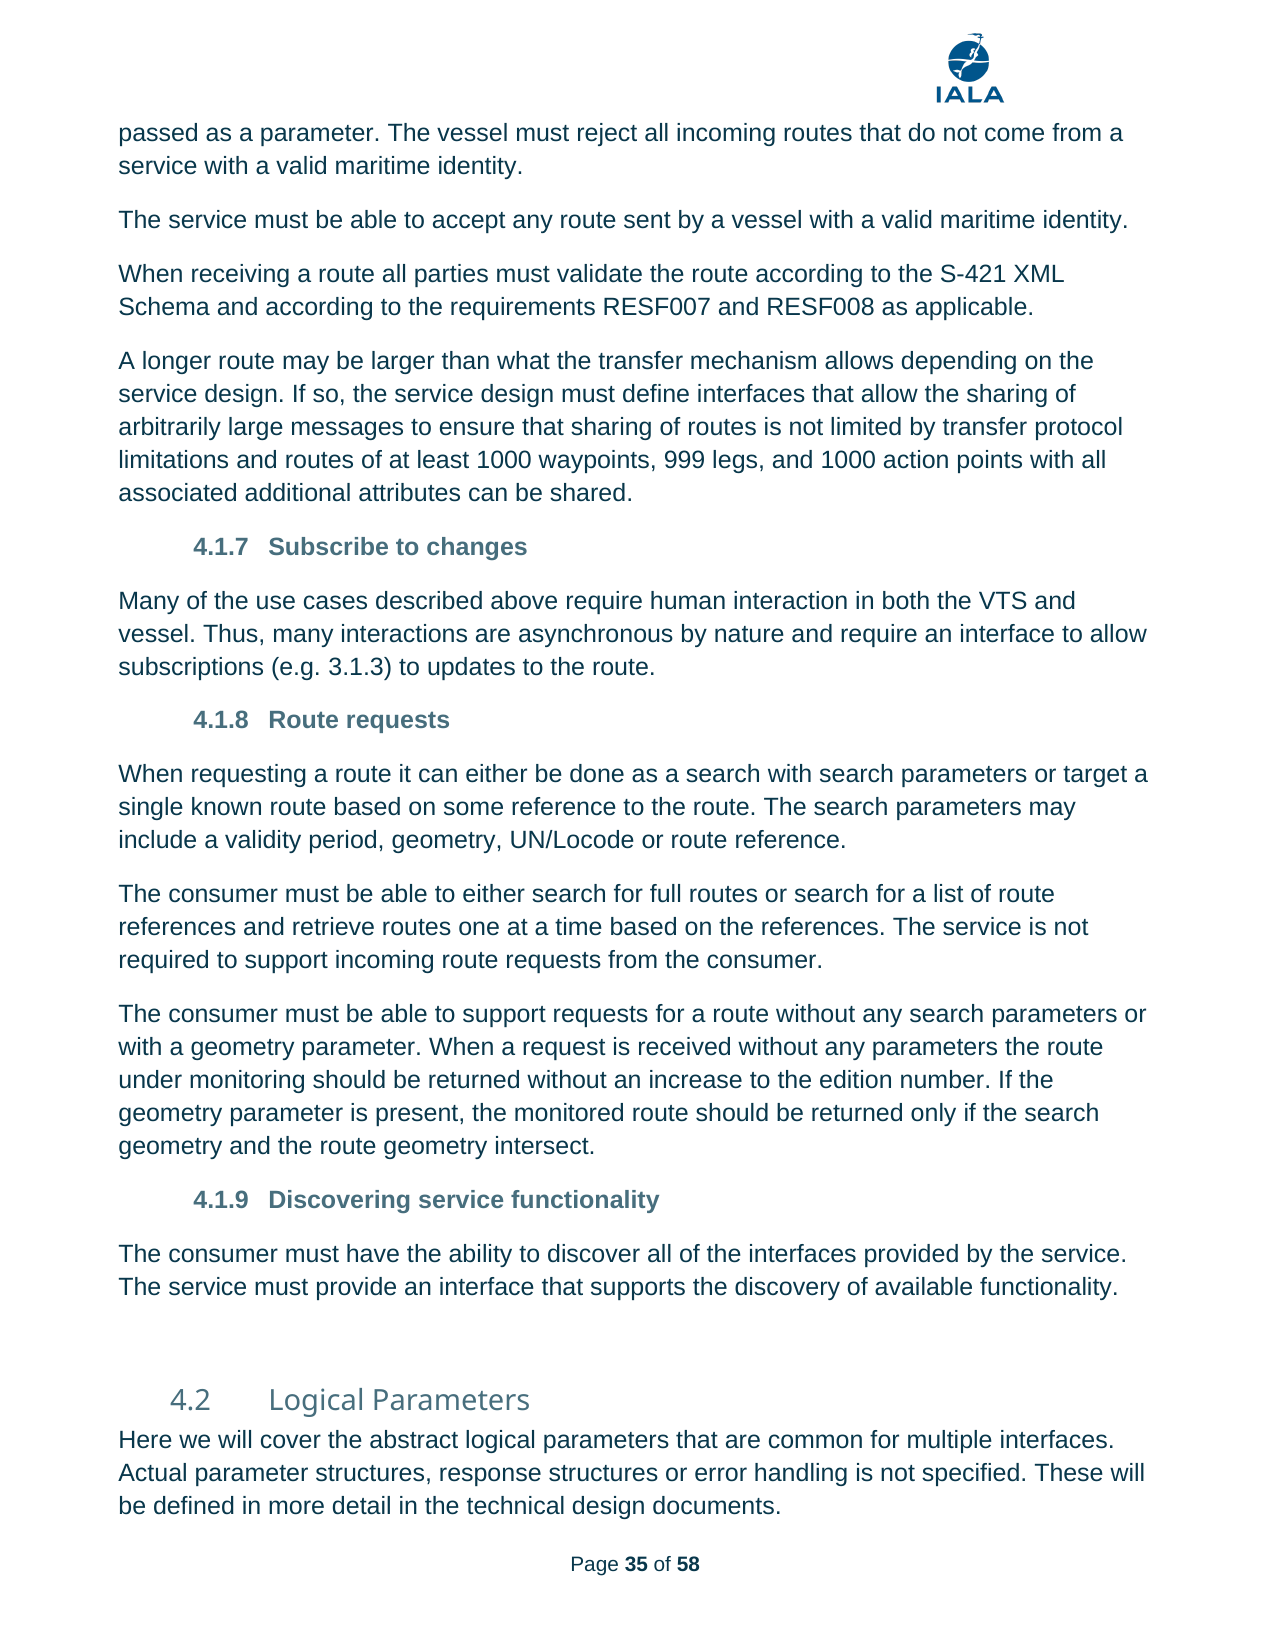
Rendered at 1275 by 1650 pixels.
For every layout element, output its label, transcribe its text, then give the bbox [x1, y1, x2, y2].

text Here we will cover the abstract logical parameters that are common for multiple interfaces. Actual parameter structures, response structures or error handling is not specified. These will be defined in more detail in the technical design documents. [118, 1425, 1152, 1520]
text When requesting a route it can either be done as a search with search parameters or target a single known route based on some reference to the route. The search parameters may include a validity period, geometry, UN/Locode or route reference. [118, 759, 1152, 854]
text Many of the use cases described above require human interaction in both the VTS and vessel. Thus, many interactions are asynchronous by nature and require an interface to allow subscriptions (e.g. 3.1.3) to updates to the route. [118, 586, 1152, 680]
subtitle Discovering service functionality [193, 1185, 1152, 1214]
subtitle Route requests [193, 706, 1152, 734]
text The consumer must be able to either search for full routes or search for a list of route references and retrieve routes one at a time based on the references. The service is not required to support incoming route requests from the consumer. [118, 879, 1152, 974]
subtitle Logical Parameters [170, 1380, 1152, 1419]
subtitle Subscribe to changes [193, 532, 1152, 561]
picture [921, 25, 1016, 118]
text When receiving a route all parties must validate the route according to the S-421 XML Schema and according to the requirements RESF007 and RESF008 as applicable. [118, 259, 1152, 321]
text A longer route may be larger than what the transfer mechanism allows depending on the service design. If so, the service design must define interfaces that allow the sharing of arbitrarily large messages to ensure that sharing of routes is not limited by transfer protocol limitations and routes of at least 1000 waypoints, 999 legs, and 1000 action points with all associated additional attributes can be shared. [118, 346, 1152, 507]
text The service must be able to accept any route sent by a vessel with a valid maritime identity. [118, 205, 1152, 234]
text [118, 118, 1152, 180]
text The consumer must have the ability to discover all of the interfaces provided by the service. The service must provide an interface that supports the discovery of available functionality. [118, 1239, 1152, 1301]
text The consumer must be able to support requests for a route without any search parameters or with a geometry parameter. When a request is received without any parameters the route under monitoring should be returned without an increase to the edition number. If the geometry parameter is present, the monitored route should be returned only if the search geometry and the route geometry intersect. [118, 999, 1152, 1160]
